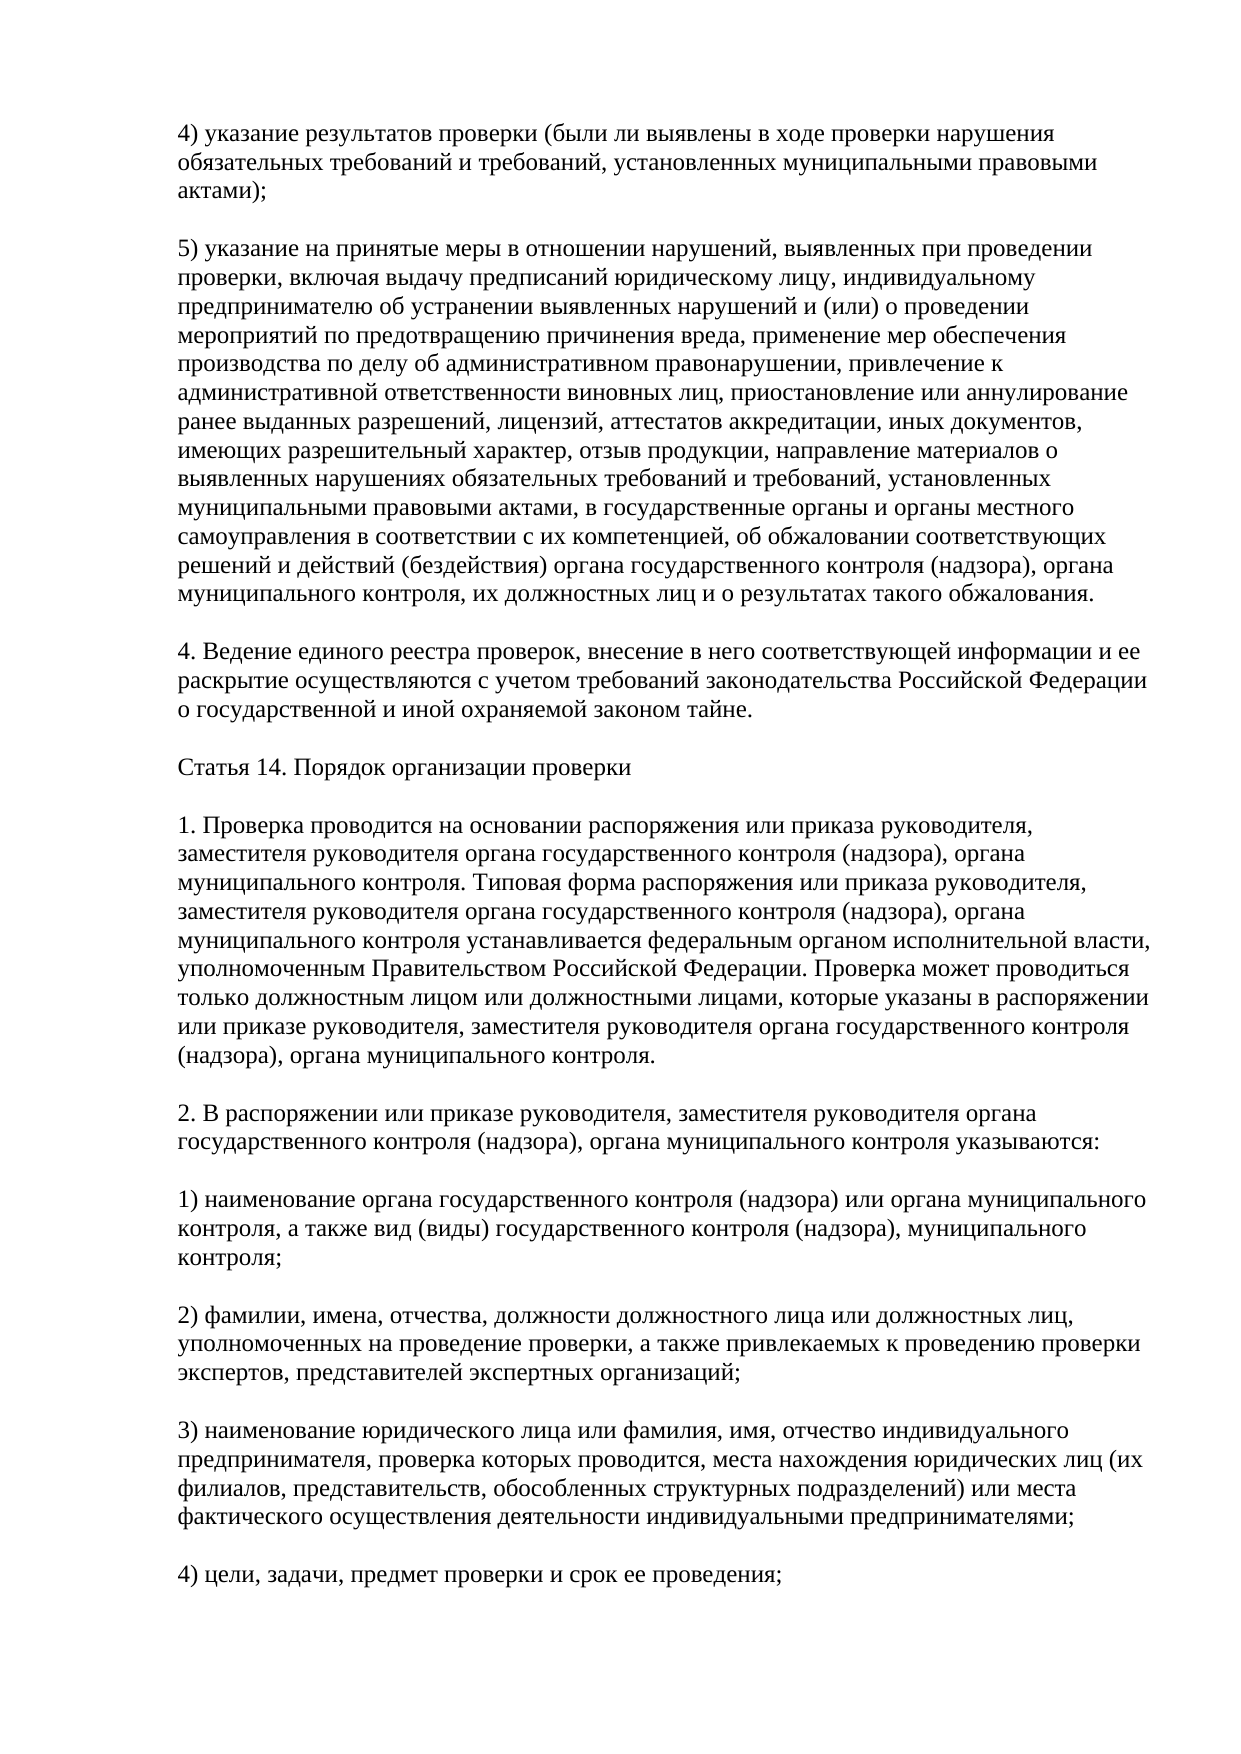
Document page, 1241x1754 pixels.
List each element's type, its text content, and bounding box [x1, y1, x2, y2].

text 3) наименование юридического лица или фамилия, имя, отчество индивидуального предпринимателя, проверка которых проводится, места нахождения юридических лиц (их филиалов, представительств, обособленных структурных подразделений) или места фактического осуществления деятельности индивидуальными предпринимателями; [177, 1415, 1152, 1530]
text 1) наименование органа государственного контроля (надзора) или органа муниципального контроля, а также вид (виды) государственного контроля (надзора), муниципального контроля; [177, 1184, 1152, 1271]
text 2) фамилии, имена, отчества, должности должностного лица или должностных лиц, уполномоченных на проведение проверки, а также привлекаемых к проведению проверки экспертов, представителей экспертных организаций; [177, 1300, 1152, 1386]
text 5) указание на принятые меры в отношении нарушений, выявленных при проведении проверки, включая выдачу предписаний юридическому лицу, индивидуальному предпринимателю об устранении выявленных нарушений и (или) о проведении мероприятий по предотвращению причинения вреда, применение мер обеспечения производства по делу об административном правонарушении, привлечение к административной ответственности виновных лиц, приостановление или аннулирование ранее выданных разрешений, лицензий, аттестатов аккредитации, иных документов, имеющих разрешительный характер, отзыв продукции, направление материалов о выявленных нарушениях обязательных требований и требований, установленных муниципальными правовыми актами, в государственные органы и органы местного самоуправления в соответствии с их компетенцией, об обжаловании соответствующих решений и действий (бездействия) органа государственного контроля (надзора), органа муниципального контроля, их должностных лиц и о результатах такого обжалования. [177, 233, 1152, 607]
text 2. В распоряжении или приказе руководителя, заместителя руководителя органа государственного контроля (надзора), органа муниципального контроля указываются: [177, 1098, 1152, 1155]
text 1. Проверка проводится на основании распоряжения или приказа руководителя, заместителя руководителя органа государственного контроля (надзора), органа муниципального контроля. Типовая форма распоряжения или приказа руководителя, заместителя руководителя органа государственного контроля (надзора), органа муниципального контроля устанавливается федеральным органом исполнительной власти, уполномоченным Правительством Российской Федерации. Проверка может проводиться только должностным лицом или должностными лицами, которые указаны в распоряжении или приказе руководителя, заместителя руководителя органа государственного контроля (надзора), органа муниципального контроля. [177, 810, 1152, 1068]
text 4) указание результатов проверки (были ли выявлены в ходе проверки нарушения обязательных требований и требований, установленных муниципальными правовыми актами); [177, 118, 1152, 204]
text 4) цели, задачи, предмет проверки и срок ее проведения; [177, 1559, 1152, 1588]
text 4. Ведение единого реестра проверок, внесение в него соответствующей информации и ее раскрытие осуществляются с учетом требований законодательства Российской Федерации о государственной и иной охраняемой законом тайне. [177, 636, 1152, 723]
text Статья 14. Порядок организации проверки [177, 752, 1152, 781]
